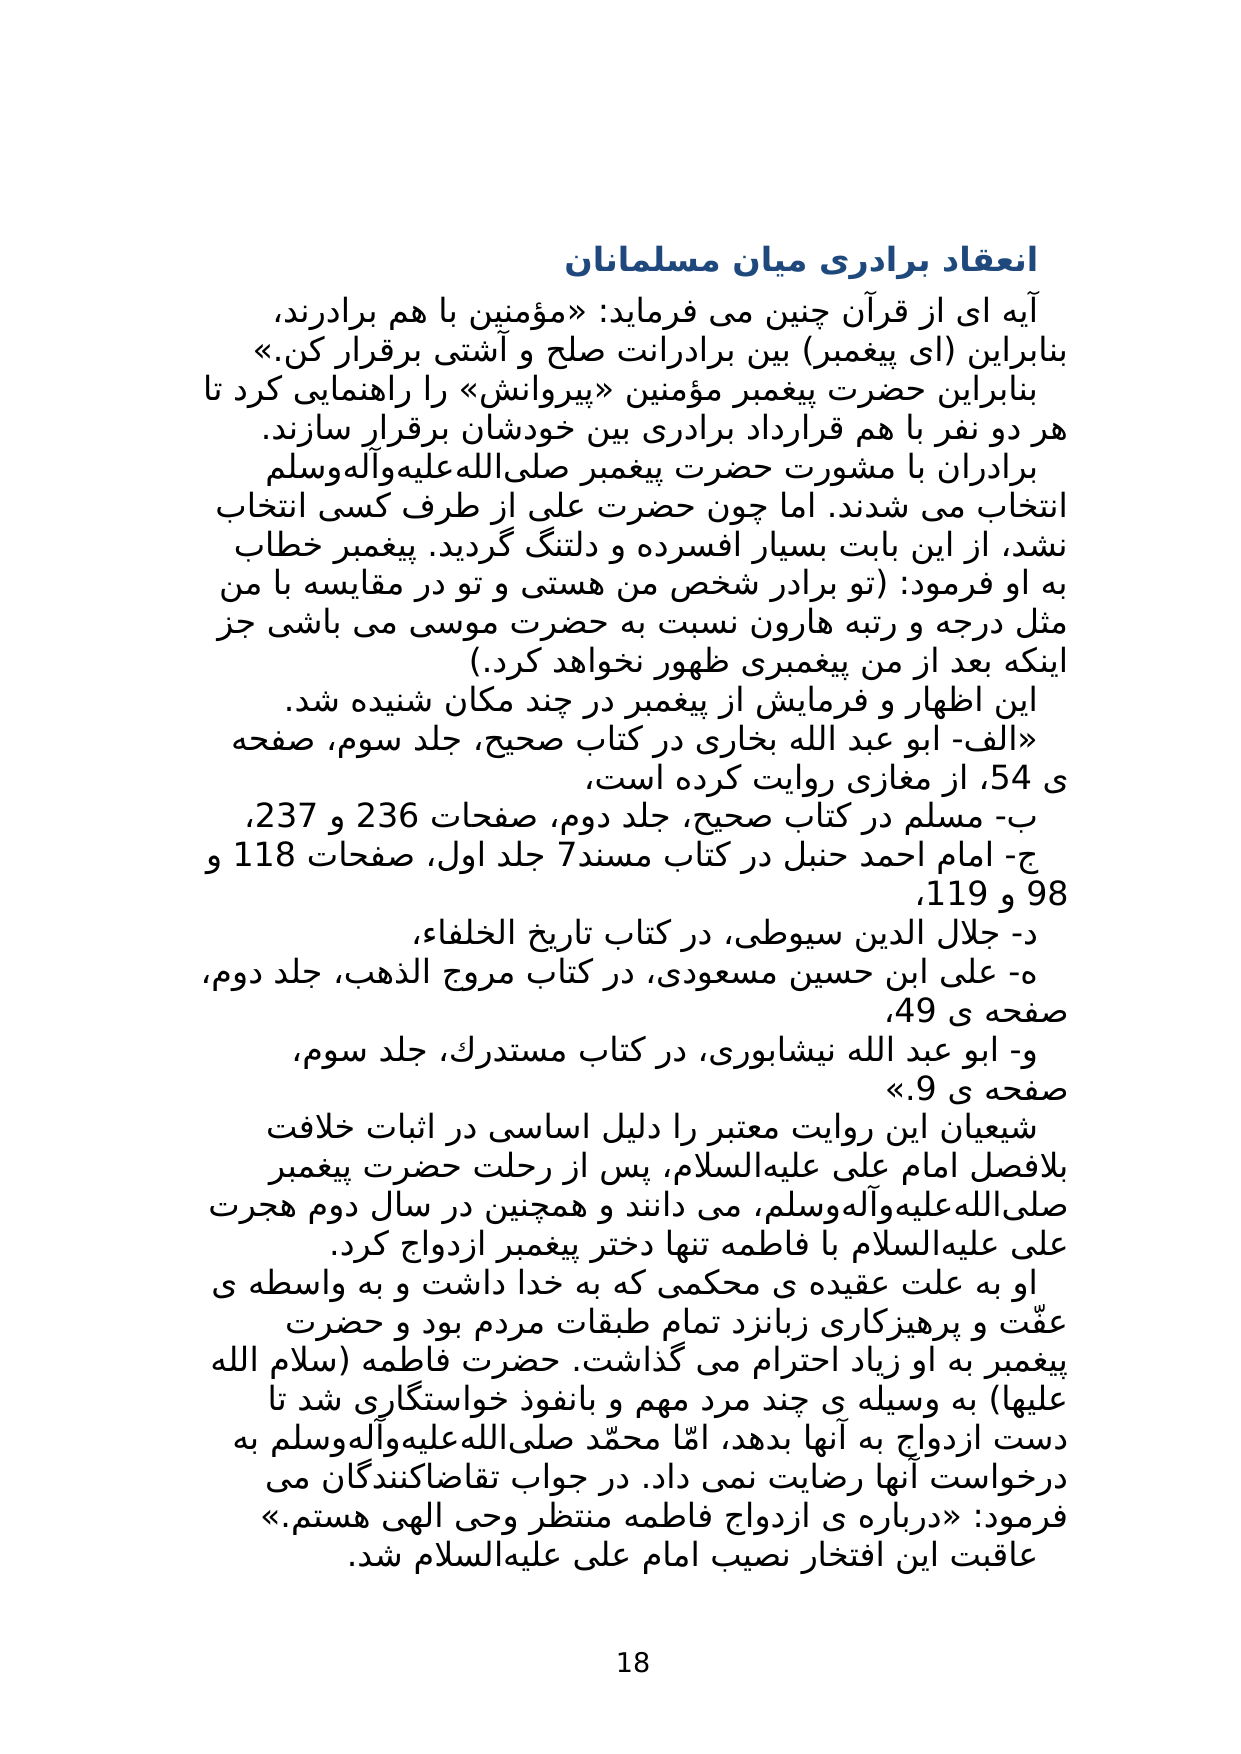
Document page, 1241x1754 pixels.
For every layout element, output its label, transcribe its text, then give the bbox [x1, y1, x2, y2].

text شيعيان اين روايت معتبر را دليل اساسى در اثبات خلافت بلافصل امام على عليه‌السلام، پس از رحلت حضرت پيغمبر صلى‌الله‌عليه‌وآله‌وسلم، مى دانند و همچنين در سال دوم هجرت على عليه‌السلام با فاطمه تنها دختر پيغمبر ازدواج كرد. [197, 1108, 1069, 1263]
text اين اظهار و فرمايش از پيغمبر در چند مكان شنيده شد. [197, 680, 1069, 719]
text د- جلال الدين سيوطى، در كتاب تاريخ الخلفاء، [197, 913, 1069, 952]
text او به علت عقيده ى محكمى كه به خدا داشت و به واسطه ى عفّت و پرهيزكارى زبانزد تمام طبقات مردم بود و حضرت پيغمبر به او زياد احترام مى گذاشت. حضرت فاطمه (سلام الله علیها) به وسيله ى چند مرد مهم و بانفوذ خواستگارى شد تا دست ازدواج به آنها بدهد، امّا محمّد صلى‌الله‌عليه‌وآله‌وسلم به درخواست آنها رضايت نمى داد. در جواب تقاضاكنندگان مى فرمود: «درباره ى ازدواج فاطمه منتظر وحى الهى هستم.» [197, 1263, 1069, 1535]
text برادران با مشورت حضرت پيغمبر صلى‌الله‌عليه‌وآله‌وسلم انتخاب مى شدند. اما چون حضرت على از طرف كسى انتخاب نشد، از اين بابت بسيار افسرده و دلتنگ گرديد. پيغمبر خطاب به او فرمود: (تو برادر شخص من هستى و تو در مقايسه با من مثل درجه و رتبه هارون نسبت به حضرت موسى مى باشى جز اينكه بعد از من پيغمبرى ظهور نخواهد كرد.) [197, 447, 1069, 680]
subtitle انعقاد برادرى ميان مسلمانان [197, 241, 1069, 279]
text ج- امام احمد حنبل در كتاب مسند7 جلد اول، صفحات 118 و98 و 119، [197, 836, 1069, 913]
text بنابراين حضرت پيغمبر مؤمنين «پيروانش» را راهنمايى كرد تا هر دو نفر با هم قرارداد برادرى بين خودشان برقرار سازند. [197, 369, 1069, 447]
text ه- على ابن حسين مسعودى، در كتاب مروج الذهب، جلد دوم، صفحه ى 49، [197, 952, 1069, 1030]
text عاقبت اين افتخار نصيب امام على عليه‌السلام شد. [197, 1535, 1069, 1574]
text و- ابو عبد الله نيشابورى، در كتاب مستدرك، جلد سوم، صفحه ى 9.» [197, 1030, 1069, 1108]
text ب- مسلم در كتاب صحيح، جلد دوم، صفحات 236 و 237، [197, 797, 1069, 836]
text «الف- ابو عبد الله بخارى در كتاب صحيح، جلد سوم، صفحه ى 54، از مغازى روايت كرده است، [197, 719, 1069, 797]
text آيه اى از قرآن چنين مى فرمايد: «مؤمنين با هم برادرند، بنابراين (اى پيغمبر) بين برادرانت صلح و آشتى برقرار كن.» [197, 292, 1069, 369]
